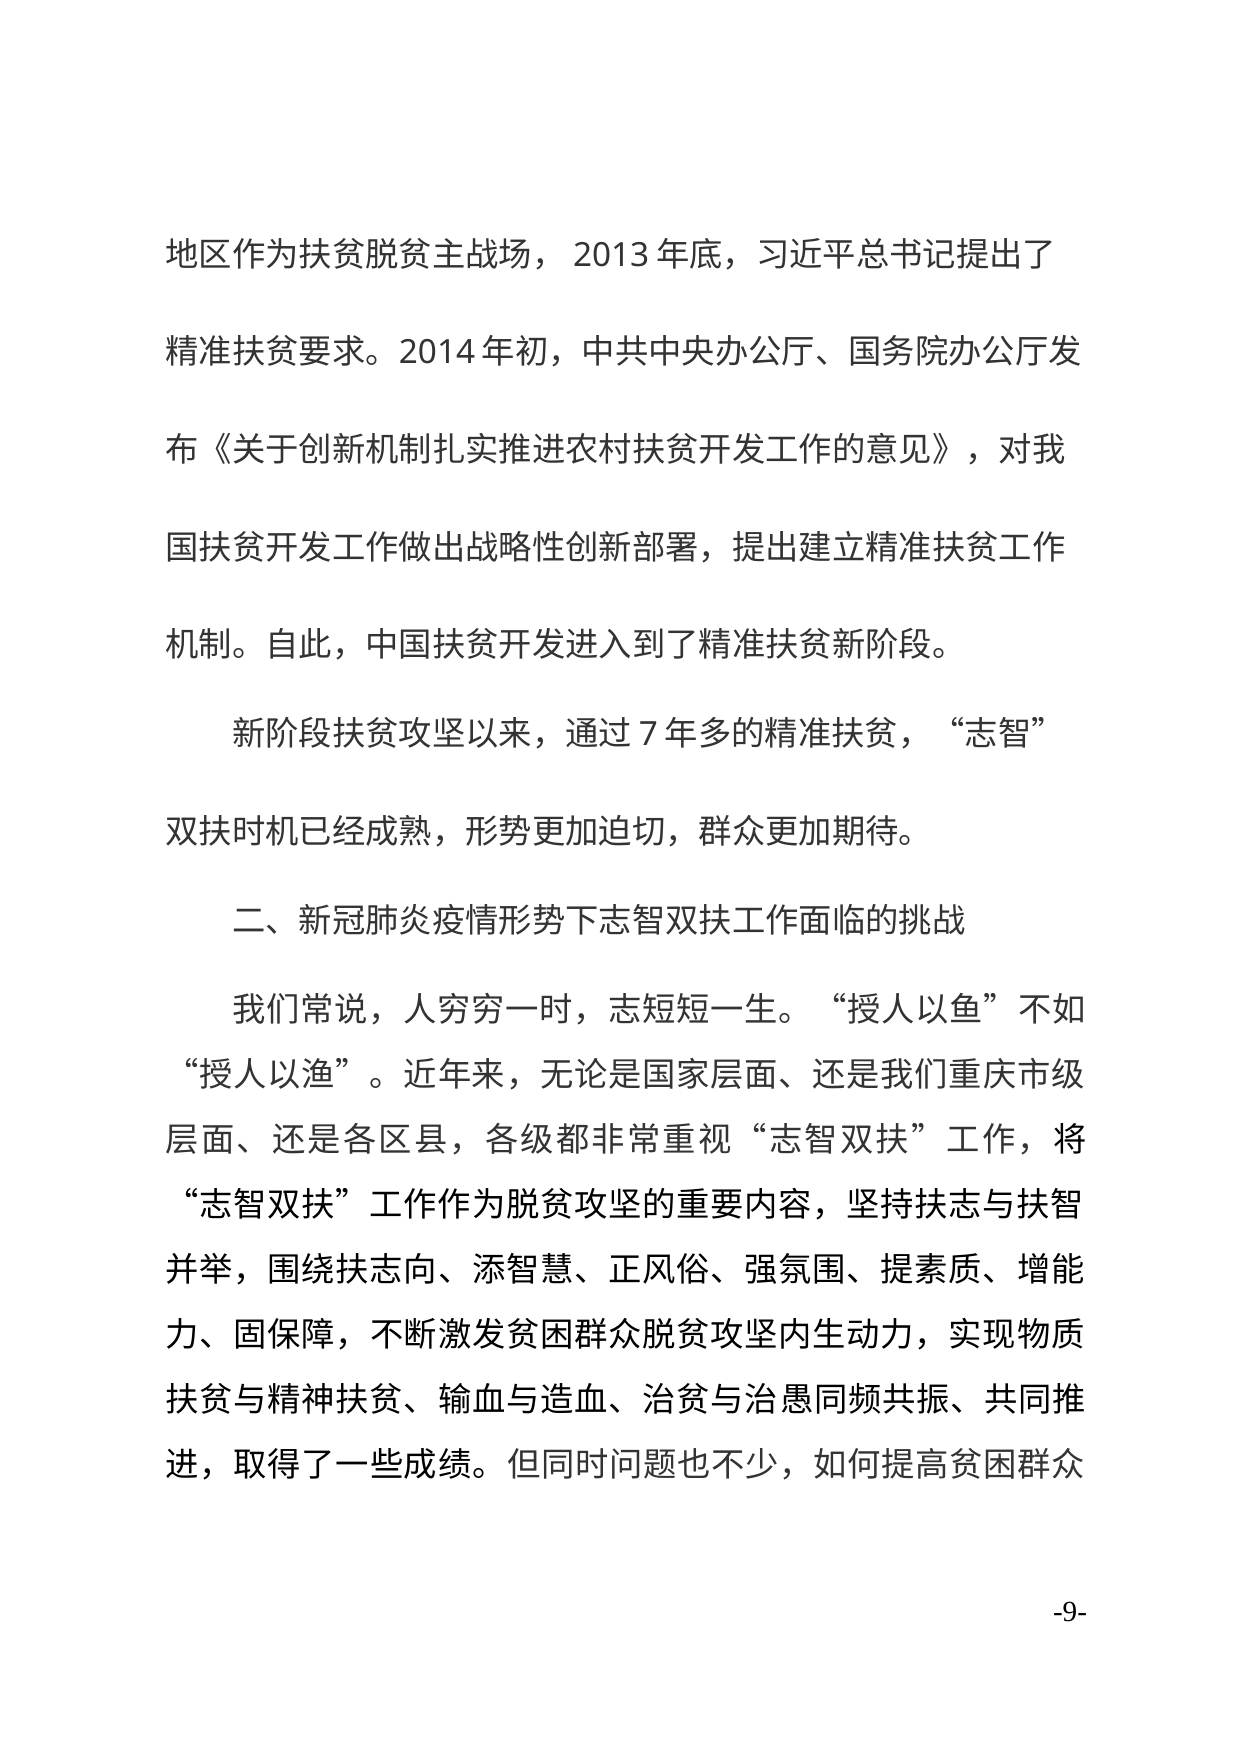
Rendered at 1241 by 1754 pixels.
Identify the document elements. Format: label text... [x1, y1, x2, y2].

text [165, 974, 1087, 1494]
text 新阶段扶贫攻坚以来，通过7年多的精准扶贫，“志智”双扶时机已经成熟，形势更加迫切，群众更加期待。 [165, 699, 1082, 861]
text 二、新冠肺炎疫情形势下志智双扶工作面临的挑战 [165, 885, 1082, 950]
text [165, 219, 1082, 674]
